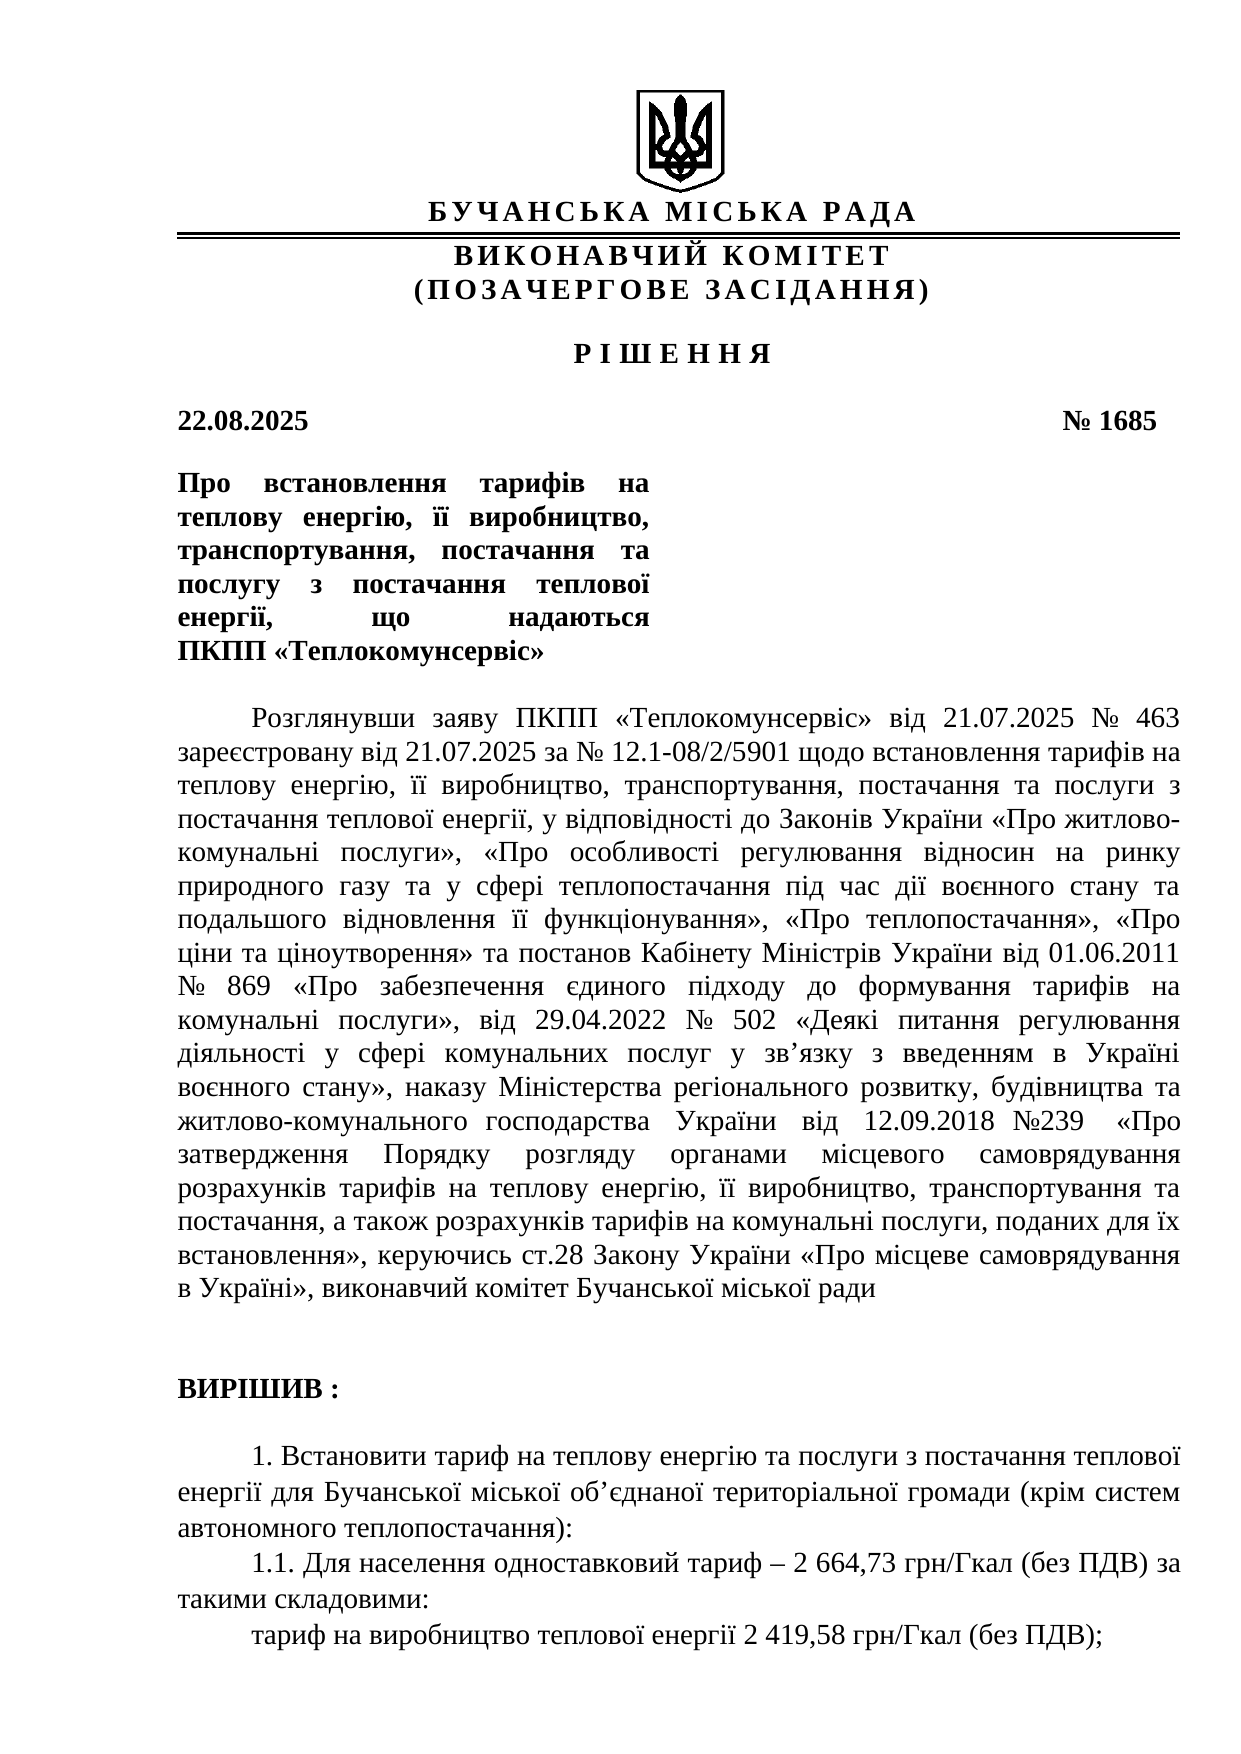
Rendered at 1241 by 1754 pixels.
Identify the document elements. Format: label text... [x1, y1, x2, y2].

text Розглянувши заяву ПКПП «Теплокомунсервіс» від 21.07.2025 № 463 зареєстровану від 21.07.2025 за № 12.1-08/2/5901 щодо встановлення тарифів на теплову енергію, її виробництво, транспортування, постачання та послуги з постачання теплової енергії, у відповідності до Законів України «Про житлово-комунальні послуги», «Про особливості регулювання відносин на ринку природного газу та у сфері теплопостачання під час дії воєнного стану та подальшого відновлення її функціонування», «Про теплопостачання», «Про ціни та ціноутворення» та постанов Кабінету Міністрів України від 01.06.2011 № 869 «Про забезпечення єдиного підходу до формування тарифів на комунальні послуги», від 29.04.2022 № 502 «Деякі питання регулювання діяльності у сфері комунальних послуг у зв’язку з введенням в Україні воєнного стану», наказу Міністерства регіонального розвитку, будівництва та житлово-комунального господарства України від 12.09.2018 №239 «Про затвердження Порядку розгляду органами місцевого самоврядування розрахунків тарифів на теплову енергію, її виробництво, транспортування та постачання, а також розрахунків тарифів на комунальні послуги, поданих для їх встановлення», керуючись ст.28 Закону України «Про місцеве самоврядування в Україні», виконавчий комітет Бучанської міської ради [177, 700, 1181, 1304]
text 1.1. Для населення одноставковий тариф – 2 664,73 грн/Гкал (без ПДВ) за такими складовими: [177, 1546, 1181, 1615]
text тариф на виробництво теплової енергії 2 419,58 грн/Гкал (без ПДВ); [177, 1617, 1181, 1651]
table_header ВИКОНАВЧИЙ КОМІТЕТ (ПОЗАЧЕРГОВЕ ЗАСІДАННЯ) [177, 239, 1180, 336]
text Про встановлення тарифів на теплову енергію, її виробництво, транспортування, постачання та послугу з постачання теплової енергії, що надаються ПКПП «Теплокомунсервіс» [177, 465, 650, 667]
text 22.08.2025 № 1685 [177, 403, 1181, 437]
text БУЧАНСЬКА МІСЬКА РАДА [118, 194, 1181, 227]
title ВИРІШИВ : [177, 1371, 1181, 1404]
text РІШЕННЯ [118, 336, 1181, 369]
text 1. Встановити тариф на теплову енергію та послуги з постачання теплової енергії для Бучанської міської об’єднаної територіальної громади (крім систем автономного теплопостачання): [177, 1438, 1181, 1543]
picture [634, 88, 727, 194]
